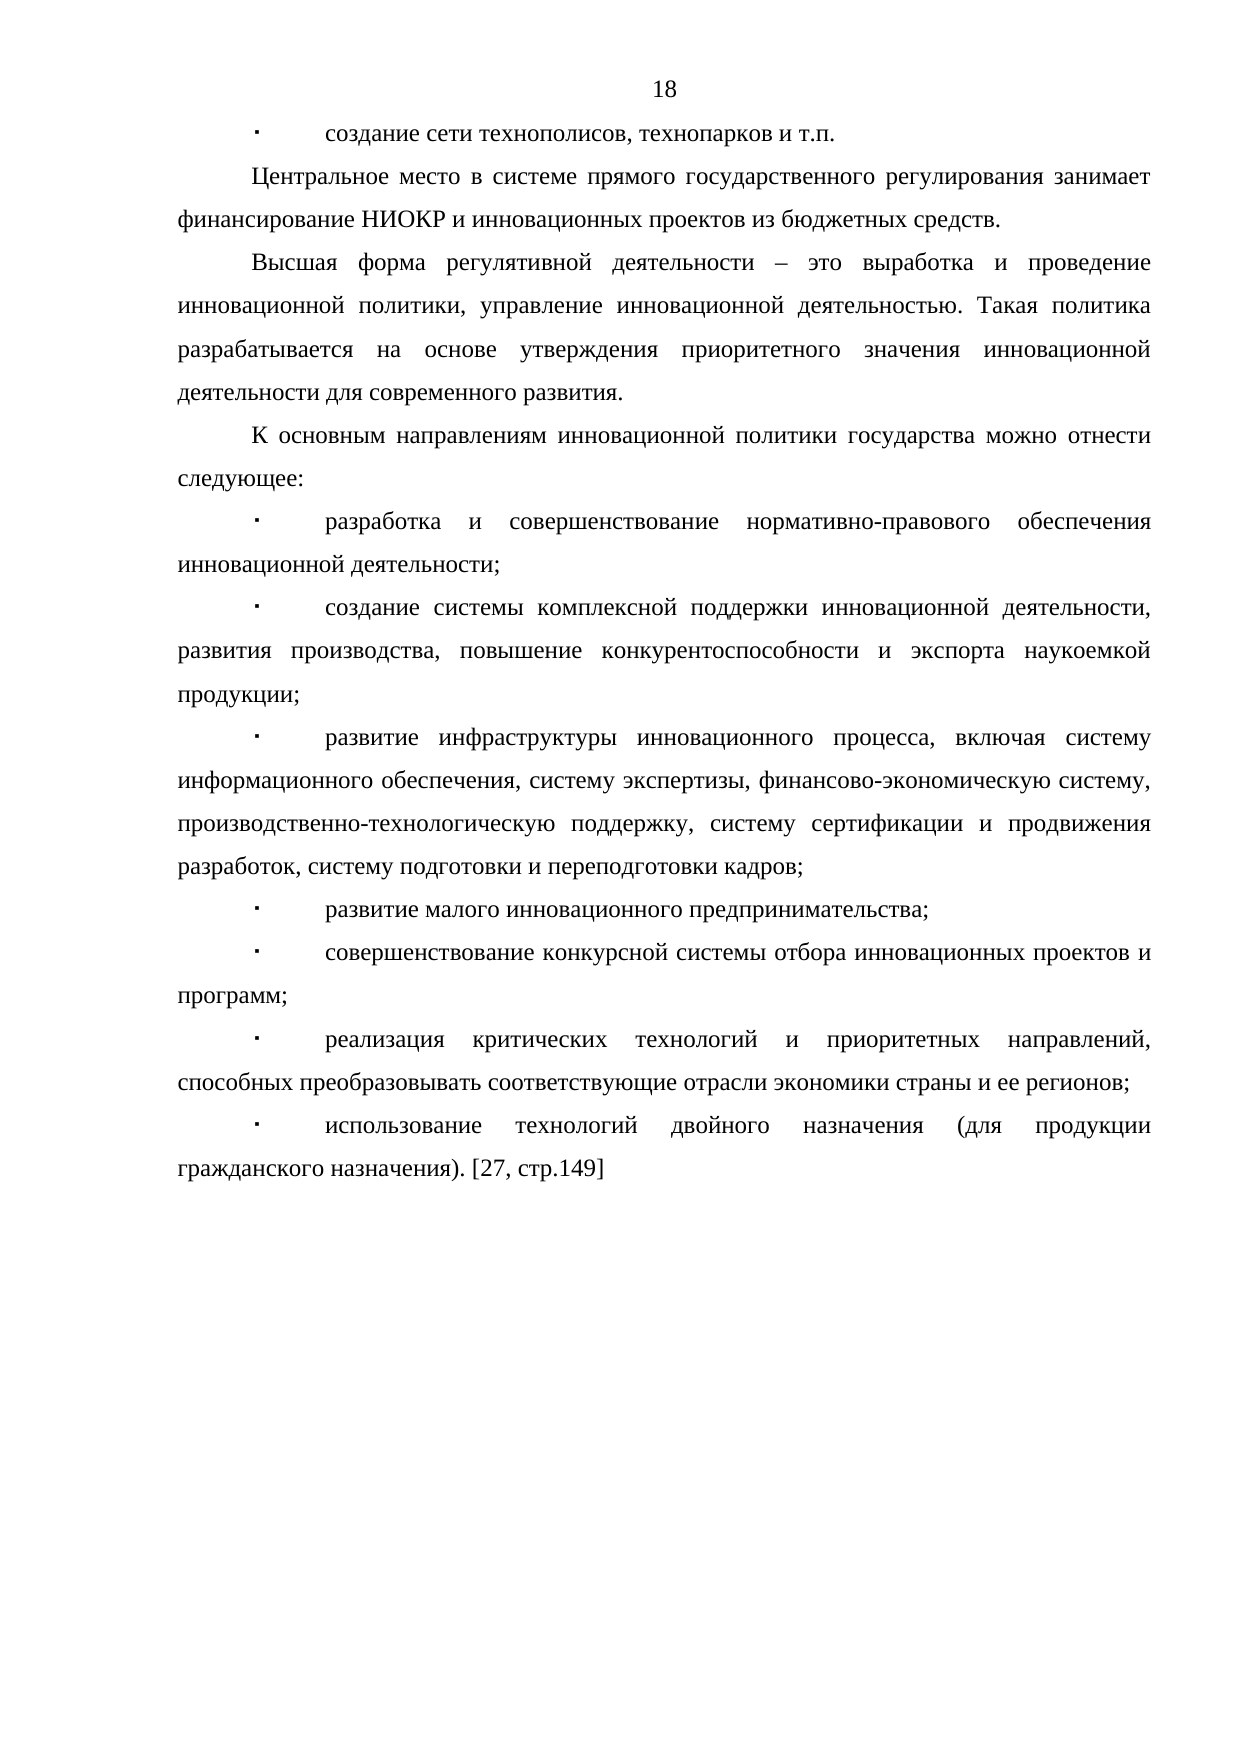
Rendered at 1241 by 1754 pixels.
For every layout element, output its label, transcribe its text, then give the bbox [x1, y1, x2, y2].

list создание системы комплексной поддержки инновационной деятельности, развития производства, повышение конкурентоспособности и экспорта наукоемкой продукции; [177, 592, 1152, 707]
list разработка и совершенствование нормативно-правового обеспечения инновационной деятельности; [177, 506, 1152, 578]
list создание сети технополисов, технопарков и т.п. [177, 118, 1152, 147]
list совершенствование конкурсной системы отбора инновационных проектов и программ; [177, 937, 1152, 1009]
list использование технологий двойного назначения (для продукции гражданского назначения). [27, стр.149] [177, 1110, 1152, 1182]
list развитие инфраструктуры инновационного процесса, включая систему информационного обеспечения, систему экспертизы, финансово-экономическую систему, производственно-технологическую поддержку, систему сертификации и продвижения разработок, систему подготовки и переподготовки кадров; [177, 722, 1152, 880]
text Высшая форма регулятивной деятельности – это выработка и проведение инновационной политики, управление инновационной деятельностью. Такая политика разрабатывается на основе утверждения приоритетного значения инновационной деятельности для современного развития. [177, 247, 1152, 406]
list развитие малого инновационного предпринимательства; [177, 894, 1152, 923]
text Центральное место в системе прямого государственного регулирования занимает финансирование НИОКР и инновационных проектов из бюджетных средств. [177, 161, 1152, 233]
list реализация критических технологий и приоритетных направлений, способных преобразовывать соответствующие отрасли экономики страны и ее регионов; [177, 1024, 1152, 1096]
text К основным направлениям инновационной политики государства можно отнести следующее: [177, 420, 1152, 492]
